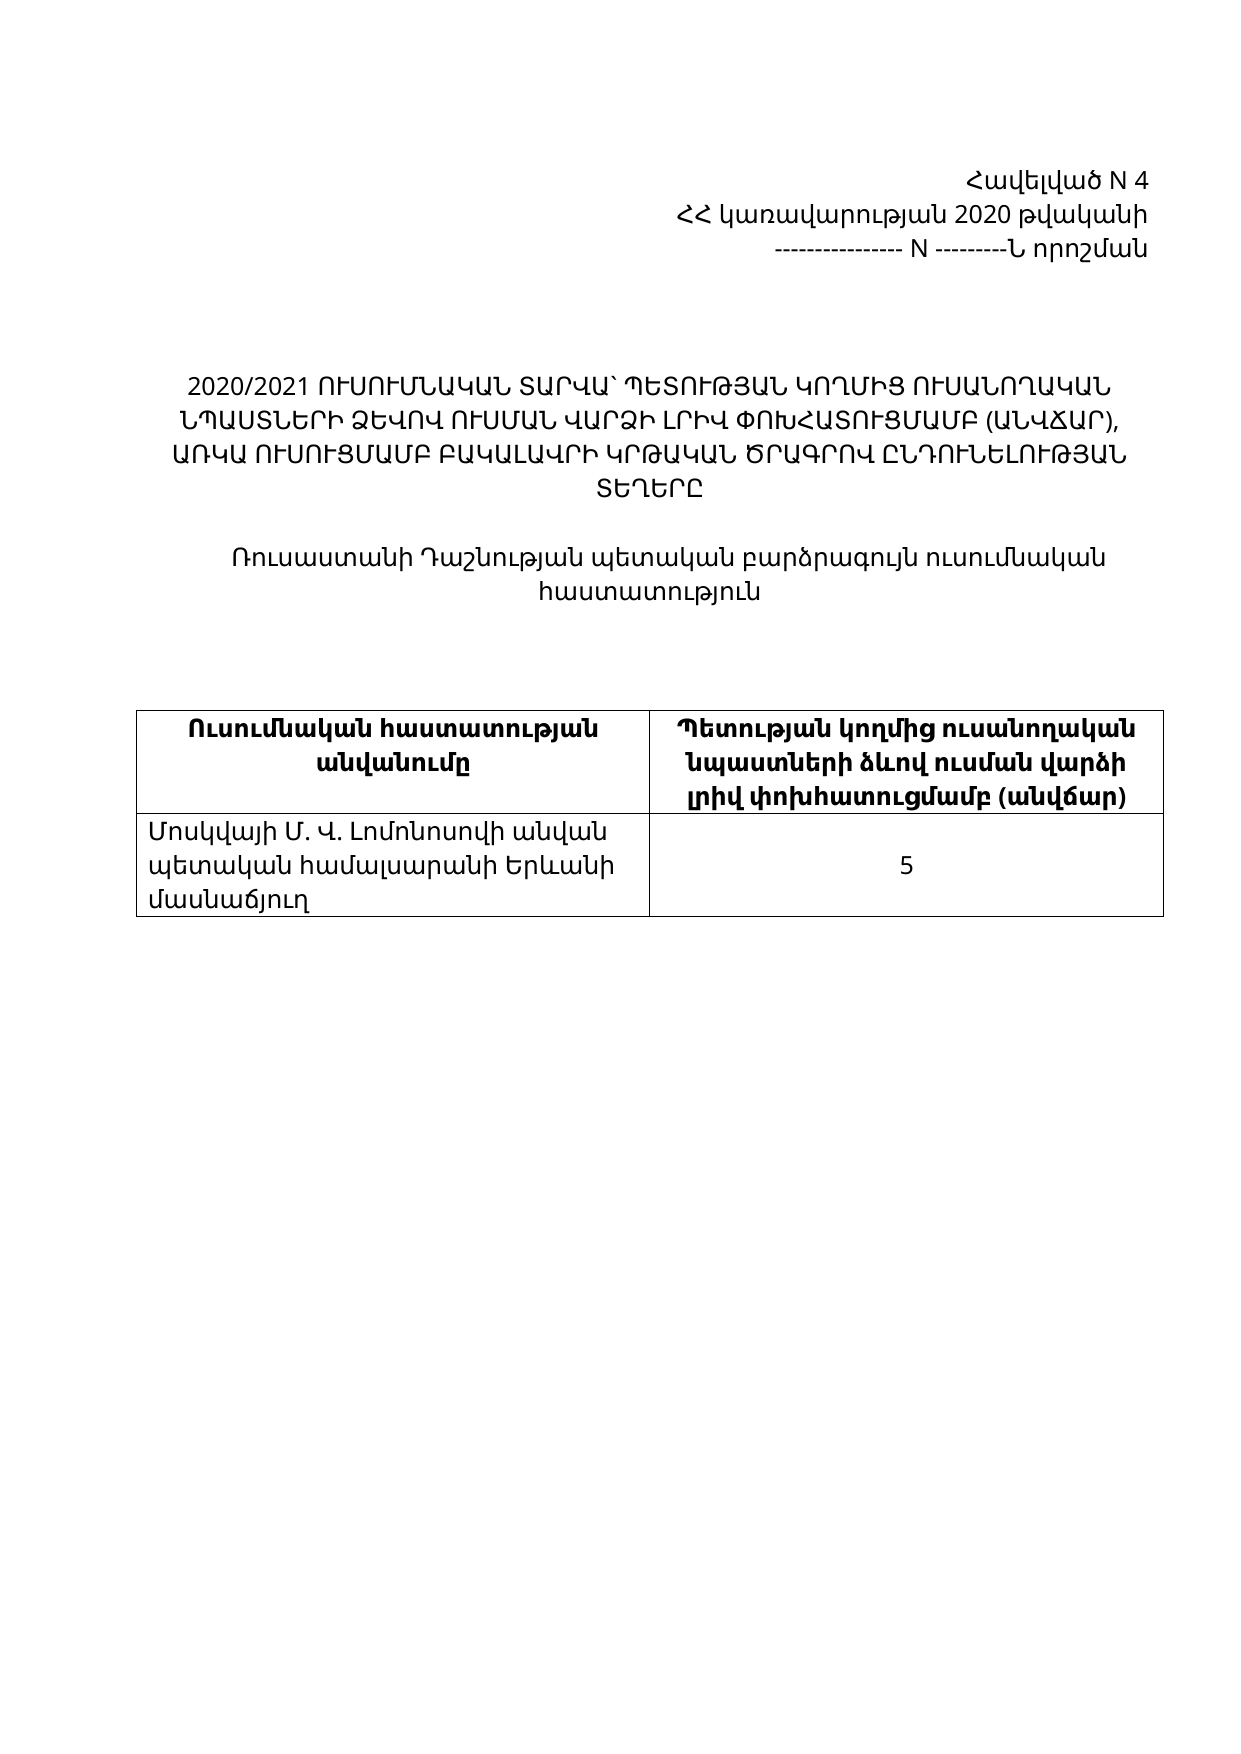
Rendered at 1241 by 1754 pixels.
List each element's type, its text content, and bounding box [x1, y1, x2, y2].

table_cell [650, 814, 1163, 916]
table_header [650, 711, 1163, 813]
text Ռուսաստանի Դաշնության պետական բարձրագույն ուսումնական հաստատություն [148, 539, 1152, 607]
text 2020/2021 ՈՒՍՈՒՄՆԱԿԱՆ ՏԱՐՎԱ` ՊԵՏՈՒԹՅԱՆ ԿՈՂՄԻՑ ՈՒՍԱՆՈՂԱԿԱՆ ՆՊԱՍՏՆԵՐԻ ՁԵՎՈՎ ՈՒՍՄԱՆ ՎԱՐՁԻ ԼՐԻՎ ՓՈԽՀԱՏՈՒՑՄԱՄԲ (ԱՆՎՃԱՐ), ԱՌԿԱ ՈՒՍՈՒՑՄԱՄԲ ԲԱԿԱԼԱՎՐԻ ԿՐԹԱԿԱՆ ԾՐԱԳՐՈՎ ԸՆԴՈՒՆԵԼՈՒԹՅԱՆ ՏԵՂԵՐԸ [148, 369, 1152, 505]
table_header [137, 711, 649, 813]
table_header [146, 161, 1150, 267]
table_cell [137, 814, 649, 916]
